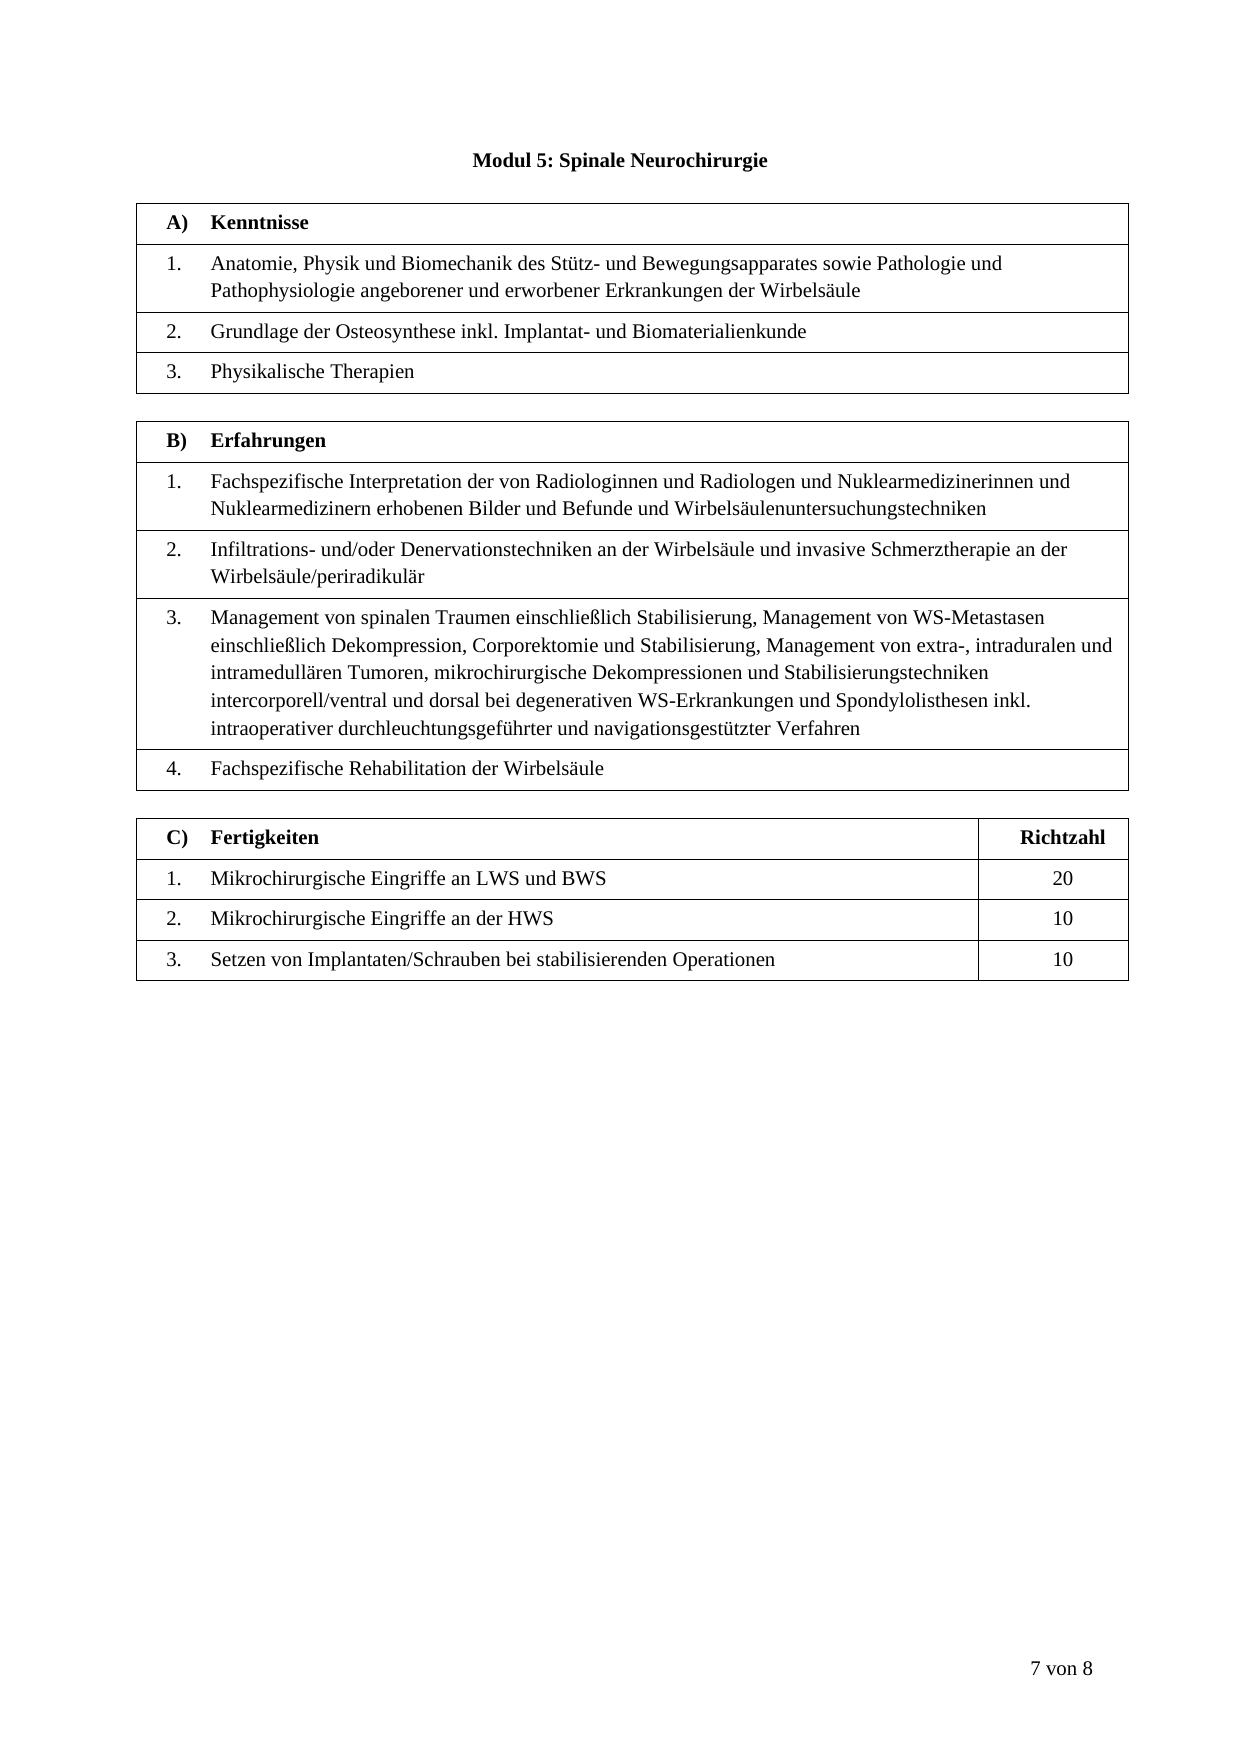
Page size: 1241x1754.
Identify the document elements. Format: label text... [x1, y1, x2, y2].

table_header B) Erfahrungen [137, 422, 1128, 462]
table_cell 10 [979, 941, 1128, 980]
text Modul 5: Spinale Neurochirurgie [148, 148, 1092, 172]
table_cell Physikalische Therapien [137, 353, 1128, 393]
table_cell 20 [979, 860, 1128, 899]
table_cell Mikrochirurgische Eingriffe an der HWS [137, 900, 978, 940]
table_cell Mikrochirurgische Eingriffe an LWS und BWS [137, 860, 978, 899]
table_cell Infiltrations- und/oder Denervationstechniken an der Wirbelsäule und invasive Schmerztherapie an der Wirbelsäule/periradikulär [137, 531, 1128, 598]
table_cell 10 [979, 900, 1128, 940]
table_cell Fachspezifische Rehabilitation der Wirbelsäule [137, 750, 1128, 789]
table_header A) Kenntnisse [137, 204, 1128, 243]
table_cell Fachspezifische Interpretation der von Radiologinnen und Radiologen und Nuklearmedizinerinnen und Nuklearmedizinern erhobenen Bilder und Befunde und Wirbelsäulenuntersuchungstechniken [137, 463, 1128, 530]
table_header Richtzahl [979, 819, 1128, 859]
table_cell Setzen von Implantaten/Schrauben bei stabilisierenden Operationen [137, 941, 978, 980]
table_cell Anatomie, Physik und Biomechanik des Stütz- und Bewegungsapparates sowie Pathologie und Pathophysiologie angeborener und erworbener Erkrankungen der Wirbelsäule [137, 245, 1128, 312]
table_cell Management von spinalen Traumen einschließlich Stabilisierung, Management von WS-Metastasen einschließlich Dekompression, Corporektomie und Stabilisierung, Management von extra-, intraduralen und intramedullären Tumoren, mikrochirurgische Dekompressionen und Stabilisierungstechniken intercorporell/ventral und dorsal bei degenerativen WS-Erkrankungen und Spondylolisthesen inkl. intraoperativer durchleuchtungsgeführter und navigationsgestützter Verfahren [137, 599, 1128, 749]
table_cell Grundlage der Osteosynthese inkl. Implantat- und Biomaterialienkunde [137, 313, 1128, 352]
table_header C) Fertigkeiten [137, 819, 978, 859]
